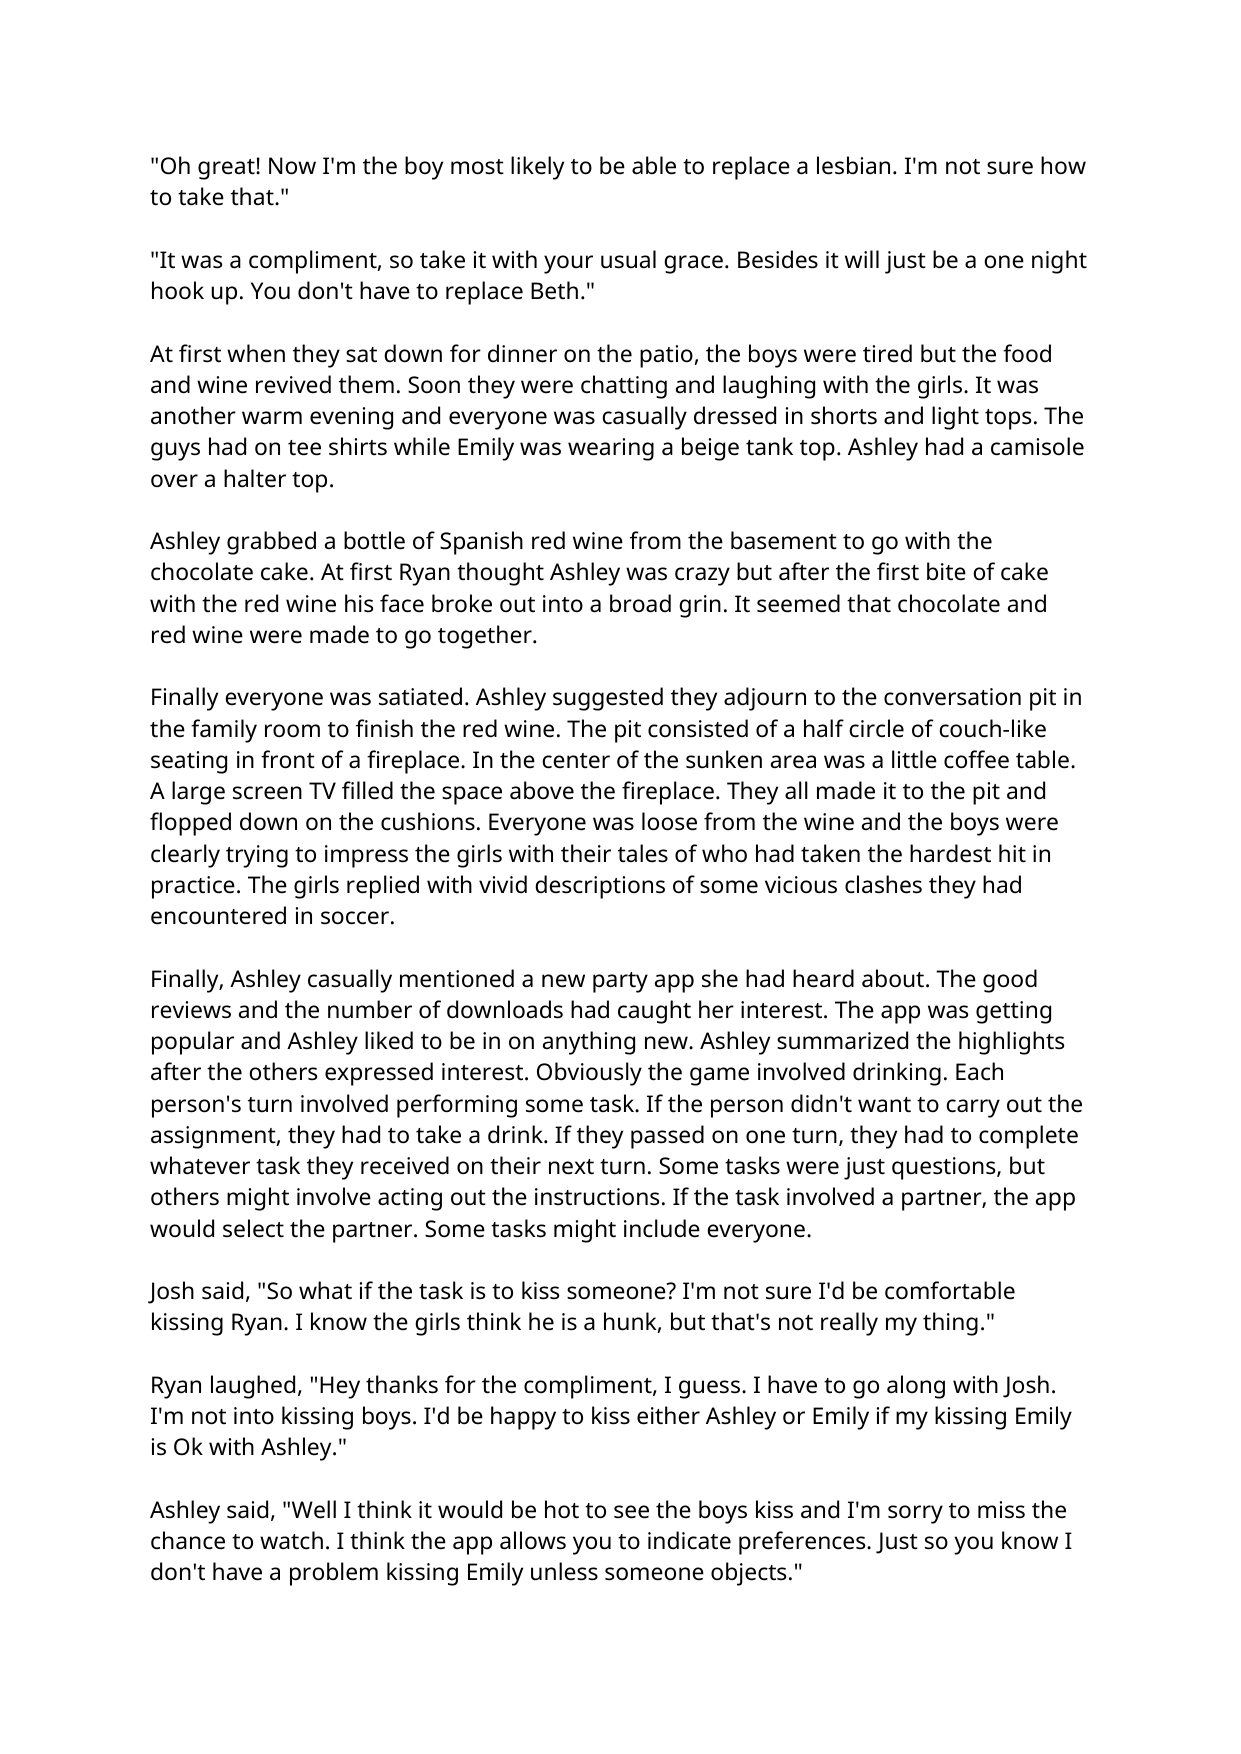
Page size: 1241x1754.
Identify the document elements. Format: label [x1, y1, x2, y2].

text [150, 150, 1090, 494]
text [150, 525, 1090, 1587]
